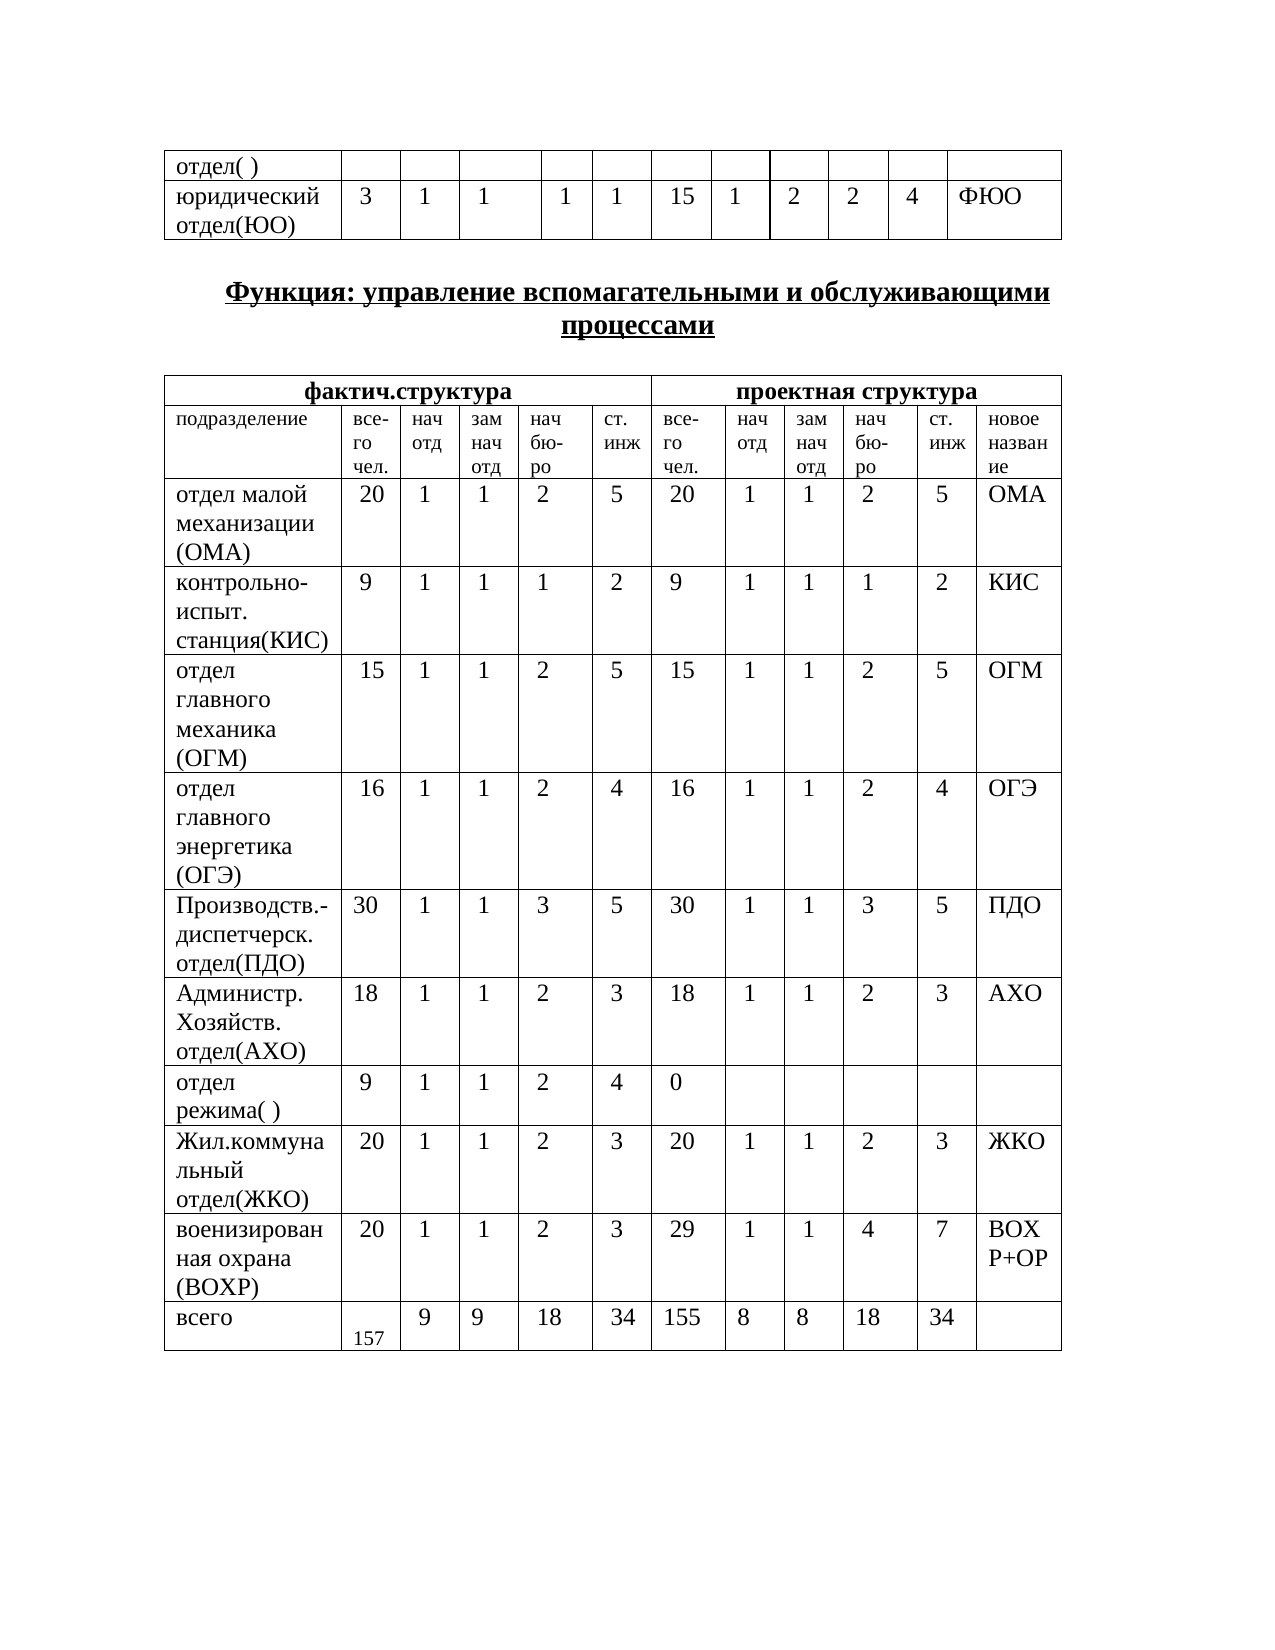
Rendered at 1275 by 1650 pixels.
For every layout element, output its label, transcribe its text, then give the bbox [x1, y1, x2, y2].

table_cell 157 [342, 1302, 400, 1350]
table_cell 1 [460, 655, 518, 772]
table_cell 2 [829, 181, 888, 239]
table_cell 1 [401, 890, 459, 977]
table_cell ВОХР+ОР [977, 1214, 1061, 1301]
table_cell 2 [519, 1126, 592, 1213]
table_cell 1 [401, 1066, 459, 1124]
table_cell ФЮО [948, 181, 1061, 239]
table_cell 1 [726, 890, 784, 977]
table_cell отдел малой механизации (ОМА) [165, 479, 341, 566]
table_cell [844, 1066, 917, 1124]
table_cell 1 [785, 978, 843, 1065]
table_cell 30 [652, 890, 725, 977]
table_cell 0 [652, 151, 711, 180]
table_cell 1 [785, 479, 843, 566]
table_cell 15 [652, 655, 725, 772]
table_cell 1 [726, 655, 784, 772]
table_cell 7 [918, 1214, 976, 1301]
table_cell отдел главного механика (ОГМ) [165, 655, 341, 772]
table_cell 2 [844, 978, 917, 1065]
table_cell 34 [593, 1302, 651, 1350]
table_cell Администр. Хозяйств. отдел(АХО) [165, 978, 341, 1065]
table_cell 1 [785, 567, 843, 654]
table_cell 1 [726, 978, 784, 1065]
table_cell ПДО [977, 890, 1061, 977]
table_cell 4 [593, 773, 651, 889]
table_cell 5 [918, 655, 976, 772]
table_cell 1 [460, 773, 518, 889]
table_cell АХО [977, 978, 1061, 1065]
table_cell подразделение [165, 406, 341, 478]
table_cell 20 [652, 1126, 725, 1213]
table_cell ст. инж [918, 406, 976, 478]
table_cell 1 [785, 655, 843, 772]
table_cell 29 [652, 1214, 725, 1301]
table_cell 1 [401, 567, 459, 654]
table_cell [977, 1066, 1061, 1124]
table_cell 5 [593, 890, 651, 977]
table_cell 3 [593, 1214, 651, 1301]
table_cell всего [165, 1302, 341, 1350]
table_cell 1 [460, 151, 541, 180]
table_cell 1 [460, 479, 518, 566]
table_cell 1 [401, 1214, 459, 1301]
table_cell 18 [519, 1302, 592, 1350]
table_cell 9 [460, 1302, 518, 1350]
table_cell Финансовый отдел( ) [165, 151, 341, 180]
table_cell 9 [401, 1302, 459, 1350]
table_cell [977, 1302, 1061, 1350]
table_cell 1 [460, 181, 541, 239]
table_cell 3 [519, 890, 592, 977]
table_cell 5 [918, 890, 976, 977]
table_cell 3 [342, 181, 400, 239]
table_cell 1 [726, 479, 784, 566]
table_cell 18 [342, 978, 400, 1065]
table_cell зам нач отд [785, 406, 843, 478]
table_cell 2 [771, 181, 828, 239]
table_cell нач отд [726, 406, 784, 478]
table_header фактич.структура [165, 376, 651, 404]
table_cell нач бю-ро [844, 406, 917, 478]
table_cell 2 [519, 1214, 592, 1301]
table_cell 18 [844, 1302, 917, 1350]
table_cell 1 [460, 567, 518, 654]
table_cell 16 [342, 773, 400, 889]
table_cell 34 [918, 1302, 976, 1350]
table_cell 1 [785, 890, 843, 977]
table_cell ОГЭ [977, 773, 1061, 889]
table_cell 5 [593, 479, 651, 566]
table_cell [771, 151, 828, 180]
table_cell 0 [652, 1066, 725, 1124]
table_cell 1 [460, 1126, 518, 1213]
table_header проектная структура [652, 376, 1061, 404]
table_cell 2 [519, 655, 592, 772]
table_cell 1 [542, 181, 592, 239]
table_cell 1 [844, 567, 917, 654]
table_cell 4 [844, 1214, 917, 1301]
table_cell юридический отдел(ЮО) [165, 181, 341, 239]
table_cell 8 [785, 1302, 843, 1350]
table_cell ст. инж [593, 406, 651, 478]
table_cell 16 [652, 773, 725, 889]
table_cell военизированная охрана (ВОХР) [165, 1214, 341, 1301]
table_cell [726, 1066, 784, 1124]
table_cell 2 [844, 773, 917, 889]
table_cell 1 [460, 1066, 518, 1124]
table_cell 20 [342, 1126, 400, 1213]
table_cell 1 [460, 978, 518, 1065]
table_cell 30 [342, 890, 400, 977]
table_cell [889, 151, 947, 180]
table_cell 4 [889, 181, 947, 239]
table_cell 3 [593, 1126, 651, 1213]
table_cell ЖКО [977, 1126, 1061, 1213]
table_cell 3 [844, 890, 917, 977]
table_cell 2 [519, 479, 592, 566]
table_cell 2 [519, 773, 592, 889]
table_cell все-го чел. [652, 406, 725, 478]
table_cell отдел режима( ) [165, 1066, 341, 1124]
table_cell нач бю-ро [519, 406, 592, 478]
table_cell 155 [652, 1302, 725, 1350]
table_cell зам нач отд [460, 406, 518, 478]
table_cell 8 [726, 1302, 784, 1350]
table_cell 14 [342, 151, 400, 180]
table_cell 3 [593, 978, 651, 1065]
table_cell [829, 151, 888, 180]
table_cell 9 [652, 567, 725, 654]
table_cell отдел главного энергетика (ОГЭ) [165, 773, 341, 889]
table_cell 2 [542, 151, 592, 180]
table_cell 1 [401, 655, 459, 772]
table_cell 2 [844, 655, 917, 772]
table_cell [785, 1066, 843, 1124]
table_cell нач отд [401, 406, 459, 478]
table_cell 5 [593, 655, 651, 772]
table_cell КИС [977, 567, 1061, 654]
table_cell 2 [593, 567, 651, 654]
table_cell 1 [460, 890, 518, 977]
table_cell 1 [593, 181, 651, 239]
table_cell 20 [652, 479, 725, 566]
table_cell 1 [726, 1126, 784, 1213]
table_cell 1 [460, 1214, 518, 1301]
table_cell 1 [726, 773, 784, 889]
table_cell 2 [844, 479, 917, 566]
table_cell 1 [519, 567, 592, 654]
table_cell 18 [652, 978, 725, 1065]
table_cell 1 [785, 1214, 843, 1301]
table_cell 1 [726, 567, 784, 654]
table_cell Жил.коммунальный отдел(ЖКО) [165, 1126, 341, 1213]
table_cell [948, 151, 1061, 180]
table_cell 1 [401, 151, 459, 180]
table_cell 1 [726, 1214, 784, 1301]
table_cell 20 [342, 1214, 400, 1301]
table_cell 15 [652, 181, 711, 239]
table_cell контрольно-испыт. станция(КИС) [165, 567, 341, 654]
table_cell ОМА [977, 479, 1061, 566]
table_cell 9 [342, 567, 400, 654]
table_cell 3 [593, 151, 651, 180]
table_cell 4 [918, 773, 976, 889]
table_cell 1 [401, 978, 459, 1065]
table_cell 1 [785, 773, 843, 889]
table_cell 1 [401, 773, 459, 889]
table_cell Производств.-диспетчерск. отдел(ПДО) [165, 890, 341, 977]
table_cell новое название [977, 406, 1061, 478]
table_cell 2 [918, 567, 976, 654]
table_cell 1 [712, 181, 769, 239]
table_cell 20 [342, 479, 400, 566]
table_cell 3 [918, 978, 976, 1065]
table_cell все-го чел. [342, 406, 400, 478]
table_cell 4 [593, 1066, 651, 1124]
table_cell 15 [342, 655, 400, 772]
table_cell 5 [918, 479, 976, 566]
table_cell 3 [918, 1126, 976, 1213]
text Функция: управление вспомагательными и обслуживающими процессами [187, 274, 1087, 341]
table_cell 9 [342, 1066, 400, 1124]
table_cell 1 [401, 181, 459, 239]
table_cell 2 [519, 978, 592, 1065]
table_cell 1 [785, 1126, 843, 1213]
table_cell 1 [401, 1126, 459, 1213]
table_cell 2 [844, 1126, 917, 1213]
table_cell 2 [519, 1066, 592, 1124]
table_cell 1 [401, 479, 459, 566]
table_cell [918, 1066, 976, 1124]
table_cell [712, 151, 769, 180]
table_cell ОГМ [977, 655, 1061, 772]
